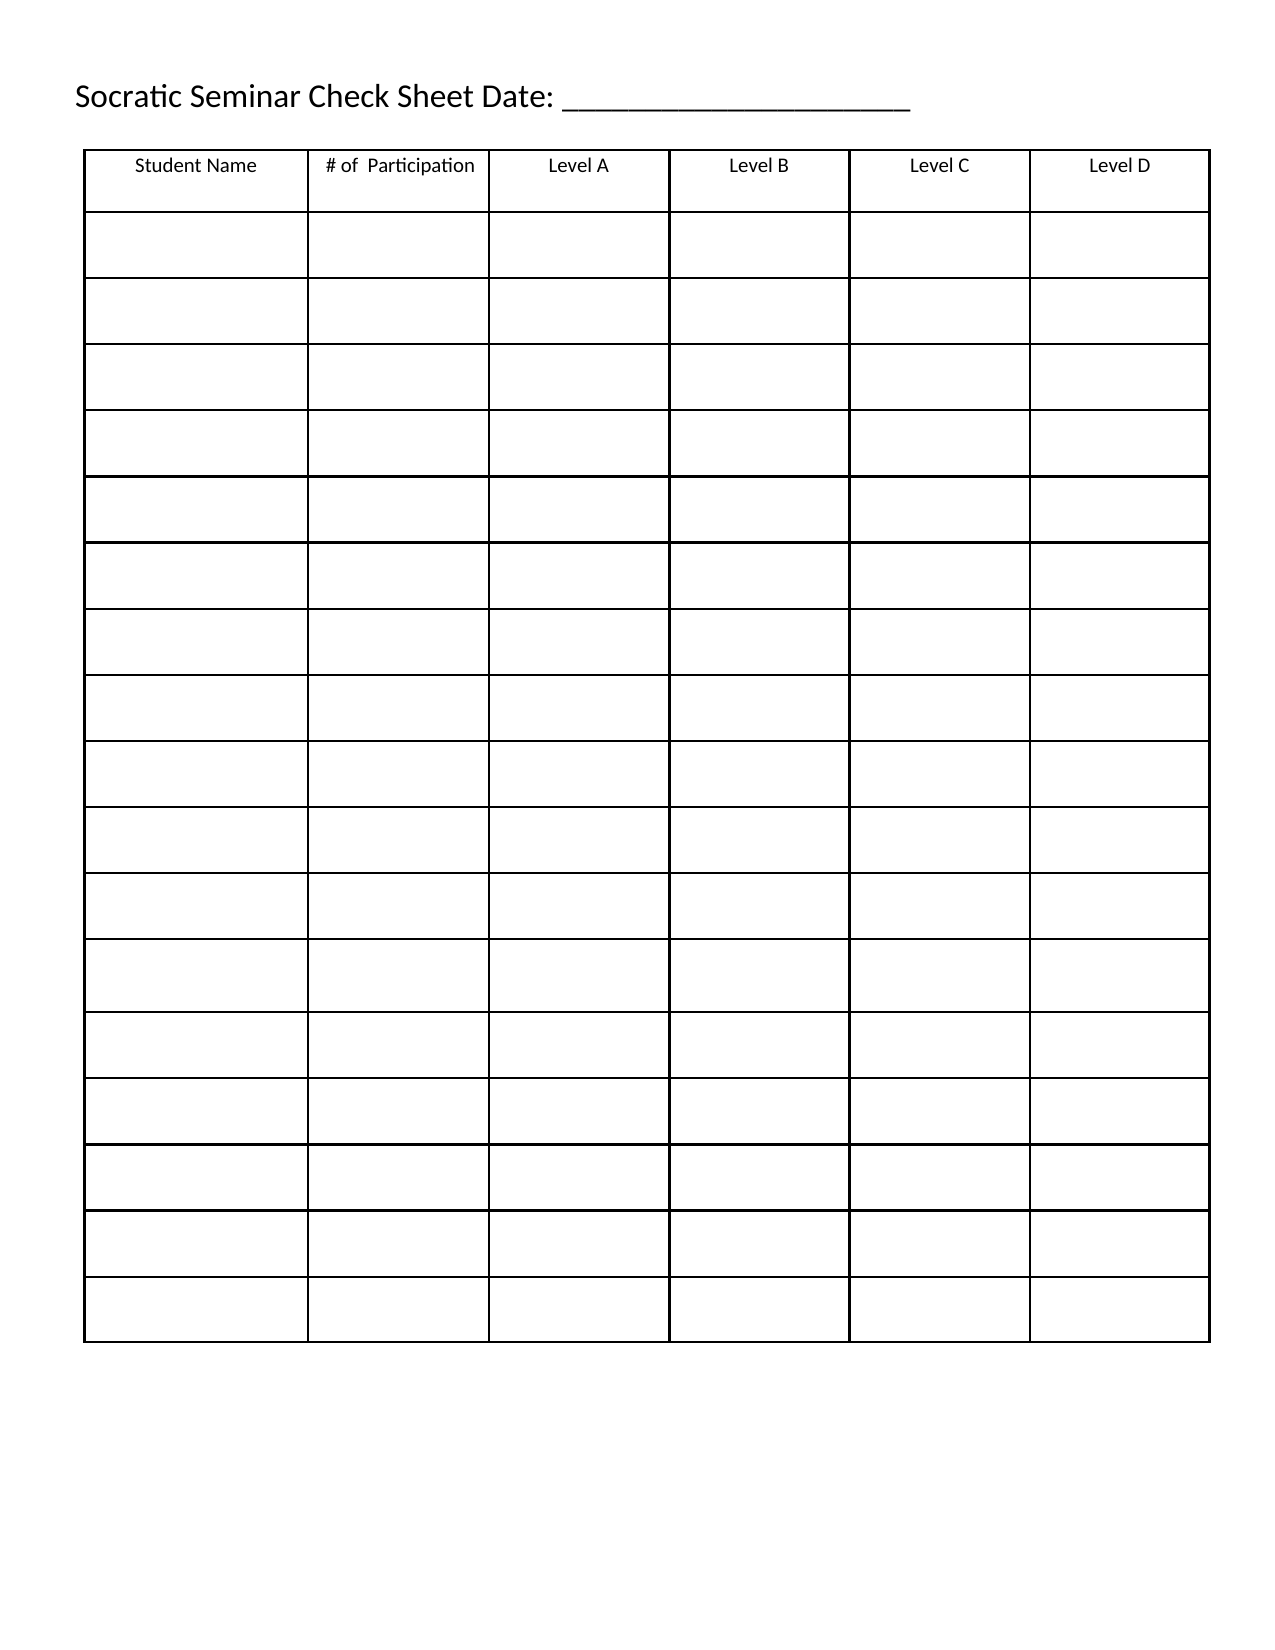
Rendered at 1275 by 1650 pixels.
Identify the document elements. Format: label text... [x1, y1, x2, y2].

table_cell [1031, 1146, 1208, 1209]
table_header Level D [1031, 151, 1208, 211]
table_cell [86, 1013, 307, 1077]
table_cell [851, 411, 1029, 475]
table_cell [671, 676, 848, 740]
table_cell [309, 940, 488, 1011]
table_cell [671, 940, 848, 1011]
table_cell [671, 544, 848, 607]
table_cell [851, 676, 1029, 740]
table_cell [309, 279, 488, 343]
table_cell [490, 742, 668, 806]
table_cell [309, 874, 488, 938]
table_cell [1031, 742, 1208, 806]
table_cell [86, 213, 307, 277]
table_header Level A [490, 151, 668, 211]
table_cell [1031, 610, 1208, 673]
table_cell [309, 1146, 488, 1209]
table_cell [309, 213, 488, 277]
table_cell [851, 808, 1029, 872]
table_cell [671, 345, 848, 409]
table_cell [1031, 478, 1208, 541]
table_cell [86, 345, 307, 409]
table_cell [1031, 940, 1208, 1011]
table_cell [1031, 1079, 1208, 1143]
table_cell [309, 478, 488, 541]
table_cell [1031, 676, 1208, 740]
table_cell [86, 610, 307, 673]
table_cell [1031, 279, 1208, 343]
table_cell [851, 1212, 1029, 1276]
table_cell [86, 544, 307, 607]
table_cell [86, 1079, 307, 1143]
table_cell [851, 742, 1029, 806]
table_cell [86, 874, 307, 938]
table_header # of Participation [309, 151, 488, 211]
table_cell [309, 676, 488, 740]
table_cell [671, 1079, 848, 1143]
table_cell [1031, 345, 1208, 409]
table_cell [490, 1013, 668, 1077]
text Socratic Seminar Check Sheet Date: _____________________ [75, 75, 1058, 116]
table_cell [86, 411, 307, 475]
table_cell [671, 279, 848, 343]
table_cell [309, 1212, 488, 1276]
table_cell [490, 940, 668, 1011]
table_cell [490, 610, 668, 673]
table_cell [671, 411, 848, 475]
table_cell [671, 874, 848, 938]
table_cell [851, 1013, 1029, 1077]
table_cell [490, 1146, 668, 1209]
table_header Student Name [86, 151, 307, 211]
table_cell [671, 742, 848, 806]
table_cell [490, 808, 668, 872]
table_cell [309, 1278, 488, 1341]
table_cell [86, 1278, 307, 1341]
table_cell [86, 1146, 307, 1209]
table_cell [1031, 544, 1208, 607]
table_cell [490, 345, 668, 409]
table_cell [490, 213, 668, 277]
table_cell [851, 1278, 1029, 1341]
table_cell [86, 279, 307, 343]
table_cell [490, 279, 668, 343]
table_cell [851, 940, 1029, 1011]
table_cell [309, 808, 488, 872]
table_cell [851, 1079, 1029, 1143]
table_cell [671, 478, 848, 541]
table_cell [309, 345, 488, 409]
table_cell [86, 808, 307, 872]
table_cell [671, 610, 848, 673]
table_cell [490, 874, 668, 938]
table_cell [309, 742, 488, 806]
table_cell [1031, 808, 1208, 872]
table_cell [671, 808, 848, 872]
table_cell [490, 1079, 668, 1143]
table_cell [1031, 411, 1208, 475]
table_cell [309, 411, 488, 475]
table_header Level B [671, 151, 848, 211]
table_cell [490, 478, 668, 541]
table_cell [671, 213, 848, 277]
table_cell [1031, 1278, 1208, 1341]
table_cell [671, 1146, 848, 1209]
table_cell [309, 610, 488, 673]
table_cell [86, 742, 307, 806]
table_cell [851, 345, 1029, 409]
table_cell [1031, 213, 1208, 277]
table_cell [86, 940, 307, 1011]
table_cell [851, 213, 1029, 277]
table_cell [1031, 1212, 1208, 1276]
table_cell [851, 1146, 1029, 1209]
table_cell [1031, 1013, 1208, 1077]
table_cell [851, 478, 1029, 541]
table_cell [490, 544, 668, 607]
table_cell [309, 1079, 488, 1143]
table_cell [86, 478, 307, 541]
table_header Level C [851, 151, 1029, 211]
table_cell [490, 1278, 668, 1341]
table_cell [851, 544, 1029, 607]
table_cell [851, 279, 1029, 343]
table_cell [851, 610, 1029, 673]
table_cell [490, 676, 668, 740]
table_cell [671, 1212, 848, 1276]
table_cell [490, 411, 668, 475]
table_cell [86, 1212, 307, 1276]
table_cell [309, 544, 488, 607]
table_cell [309, 1013, 488, 1077]
table_cell [851, 874, 1029, 938]
table_cell [1031, 874, 1208, 938]
table_cell [490, 1212, 668, 1276]
table_cell [671, 1013, 848, 1077]
table_cell [671, 1278, 848, 1341]
table_cell [86, 676, 307, 740]
